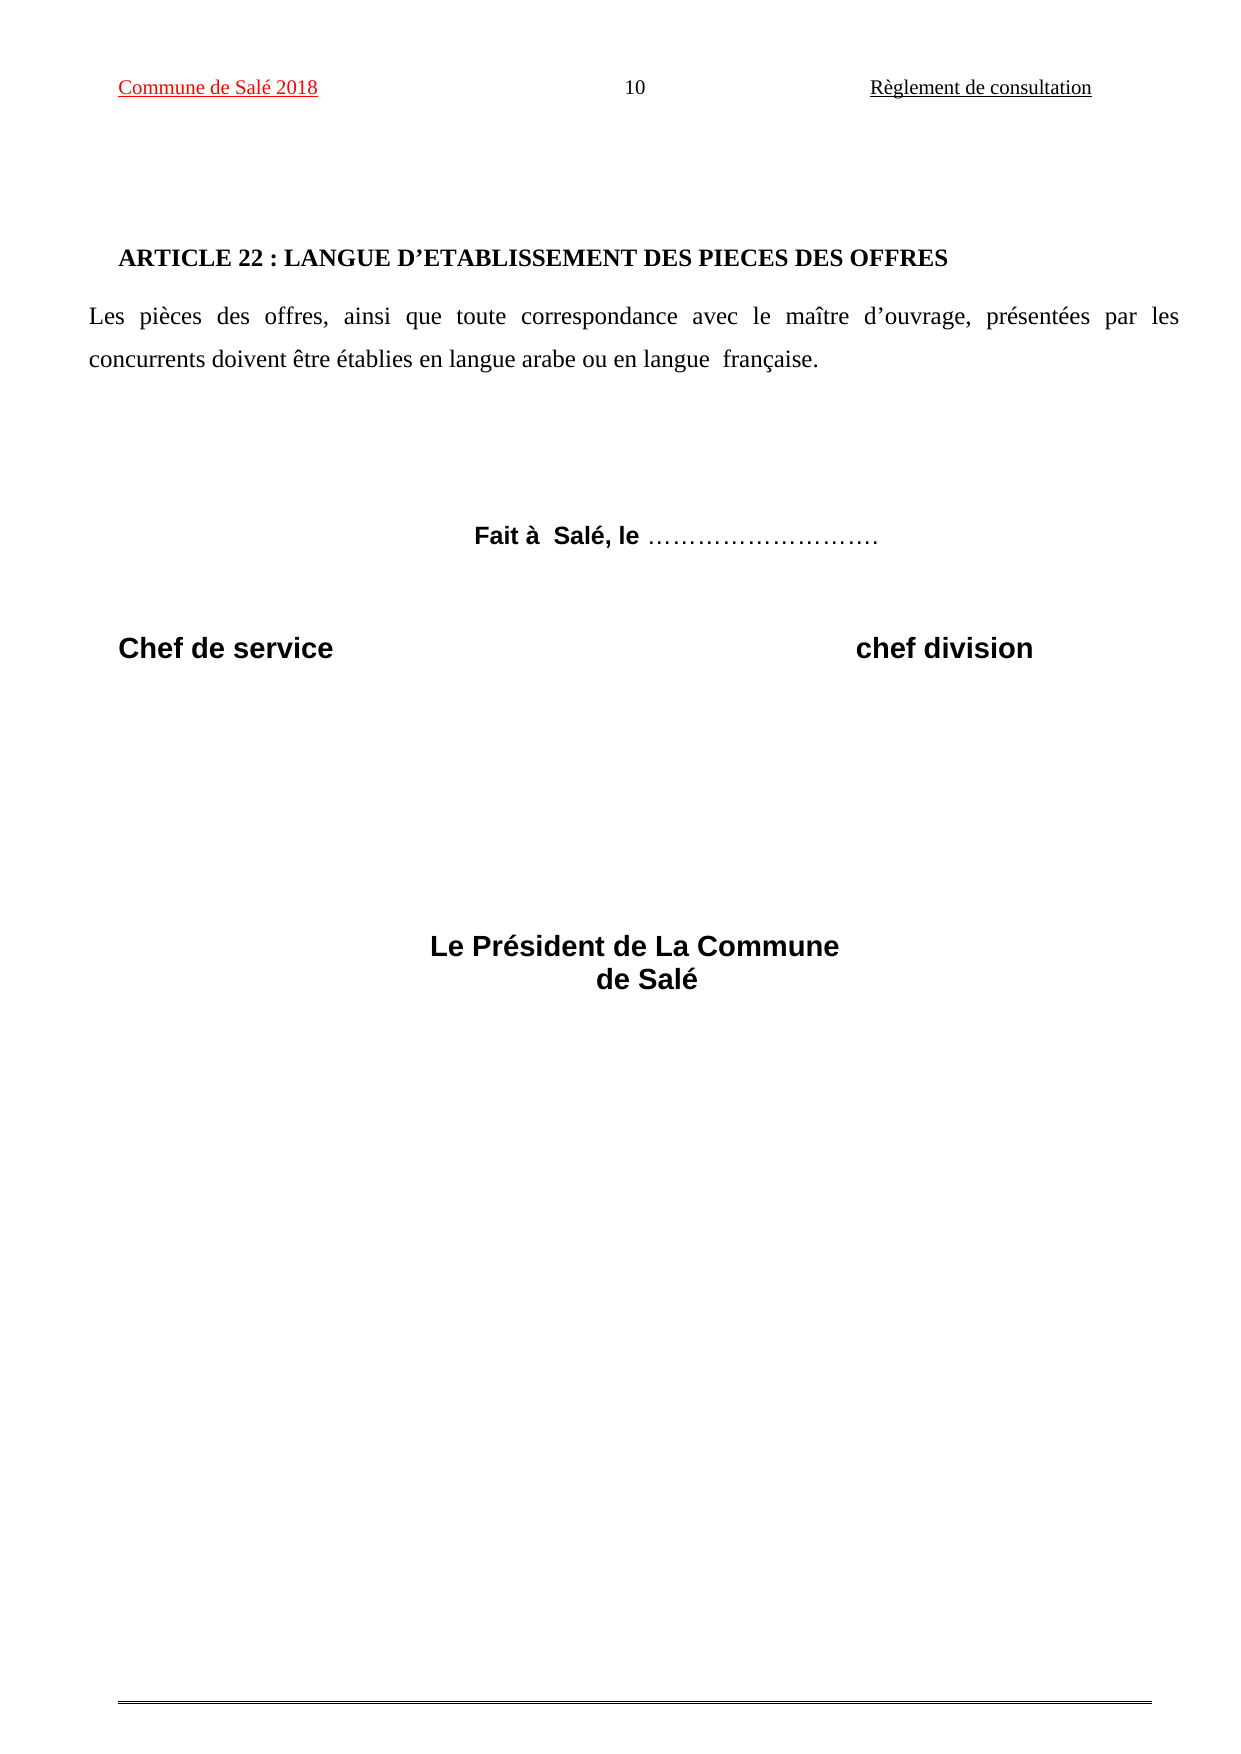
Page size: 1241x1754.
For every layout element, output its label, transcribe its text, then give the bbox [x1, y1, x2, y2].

text de Salé [118, 962, 1152, 996]
text Le Président de [118, 929, 1152, 962]
text ARTICLE 22 : LANGUE D’ETABLISSEMENT DES PIECES DES OFFRES [118, 243, 1152, 272]
text Fait à Salé, le ………………………. [118, 521, 1152, 550]
text Les pièces des offres, ainsi que toute correspondance avec le maître d’ouvrage, présentées par les concurrents doivent être établies en langue arabe ou en langue française. [89, 301, 1181, 373]
text Chef de service chef division [118, 632, 1152, 665]
